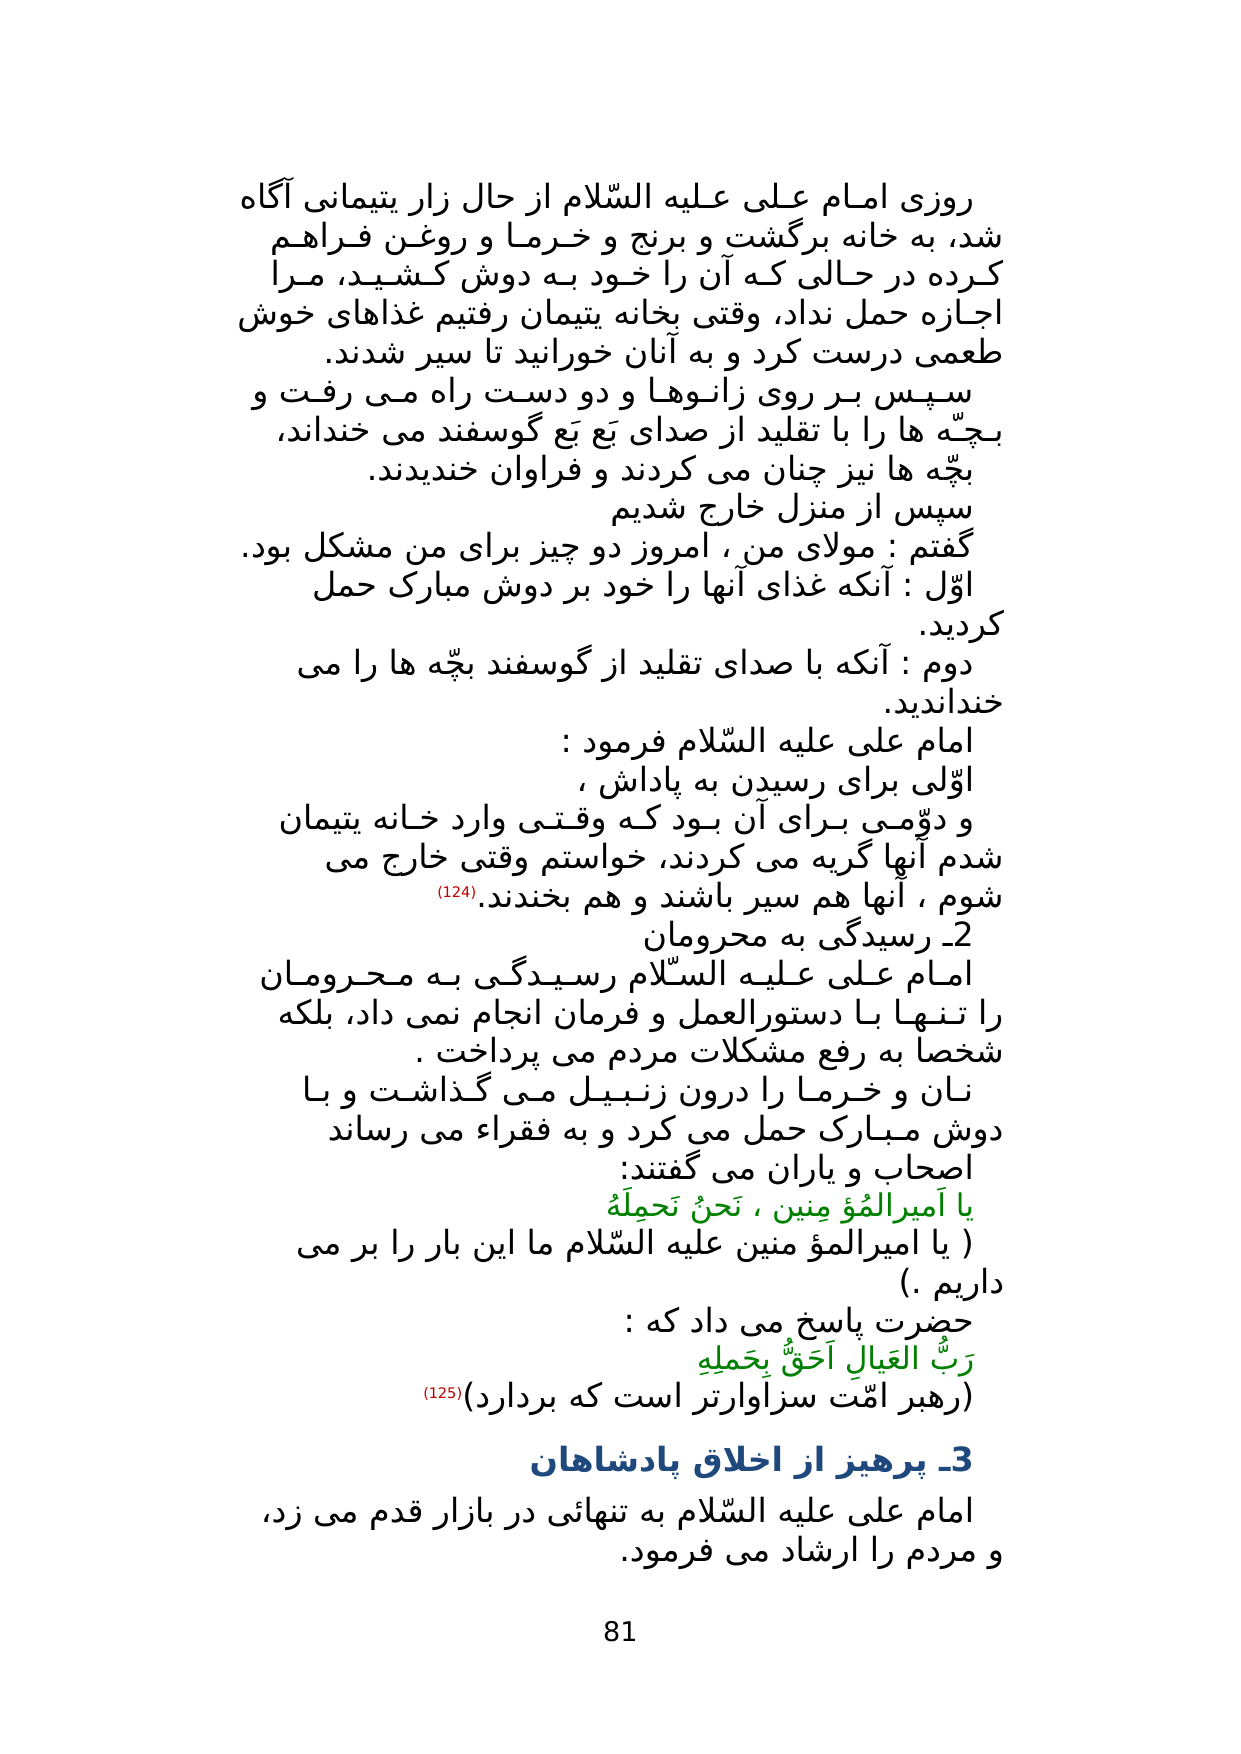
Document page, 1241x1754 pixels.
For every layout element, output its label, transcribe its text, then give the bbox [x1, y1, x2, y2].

text یا اَمیرالمُؤ مِنین ، نَحنُ نَحمِلَهُ [236, 1187, 1004, 1224]
text روزی امـام عـلی عـلیه السّلام از حال زار یتیمانی آگاه شد، به خانه برگشت و برنج و خـرمـا و روغـن فـراهـم کـرده در حـالی کـه آن را خـود بـه دوش کـشـیـد، مـرا اجـازه حمل نداد، وقتی بخانه یتیمان رفتیم غذاهای خوش طعمی درست کرد و به آنان خورانید تا سیر شدند. [236, 177, 1004, 371]
text سپس از منزل خارج شدیم [236, 488, 1004, 527]
text سـپـس بـر روی زانـوهـا و دو دسـت راه مـی رفـت و بـچـّه ها را با تقلید از صدای بَع بَع گوسفند می خنداند، [236, 371, 1004, 449]
text اوّل : آنکه غذای آنها را خود بر دوش مبارک حمل کردید. [236, 566, 1004, 643]
text ( یا امیرالمؤ منین علیه السّلام ما این بار را بر می داریم .) [236, 1224, 1004, 1301]
text دوم : آنکه با صدای تقلید از گوسفند بچّه ها را می خنداندید. [236, 643, 1004, 721]
text 2ـ رسیدگی به محرومان [236, 915, 1004, 954]
text و دوّمـی بـرای آن بـود کـه وقـتـی وارد خـانه یتیمان شدم آنها گریه می کردند، خواستم وقتی خارج می شوم ، آنها هم سیر باشند و هم بخندند.(124) [236, 799, 1004, 915]
text اوّلی برای رسیدن به پاداش ، [236, 760, 1004, 799]
text امـام عـلی عـلیـه السـّلام رسـیـدگـی بـه مـحـرومـان را تـنـهـا بـا دستورالعمل و فرمان انجام نمی داد، بلکه شخصا به رفع مشکلات مردم می پرداخت . [236, 954, 1004, 1071]
text امام علی علیه السّلام فرمود : [236, 721, 1004, 760]
text حضرت پاسخ می داد که : [236, 1301, 1004, 1340]
subtitle 3ـ پرهیز از اخلاق پادشاهان [236, 1441, 1004, 1479]
text امام علی علیه السّلام به تنهائی در بازار قدم می زد، و مردم را ارشاد می فرمود. [236, 1492, 1004, 1569]
text بچّه ها نیز چنان می کردند و فراوان خندیدند. [236, 449, 1004, 488]
text نـان و خـرمـا را درون زنـبـیـل مـی گـذاشـت و بـا دوش مـبـارک حمل می کرد و به فقراء می رساند [236, 1071, 1004, 1148]
text (رهبر امّت سزاوارتر است که بردارد)(125) [236, 1377, 1004, 1416]
text گفتم : مولای من ، امروز دو چیز برای من مشکل بود. [236, 527, 1004, 566]
text رَبُّ العَیالِ اَحَقُّ بِحَملِهِ [236, 1340, 1004, 1377]
text اصحاب و یاران می گفتند: [236, 1148, 1004, 1187]
